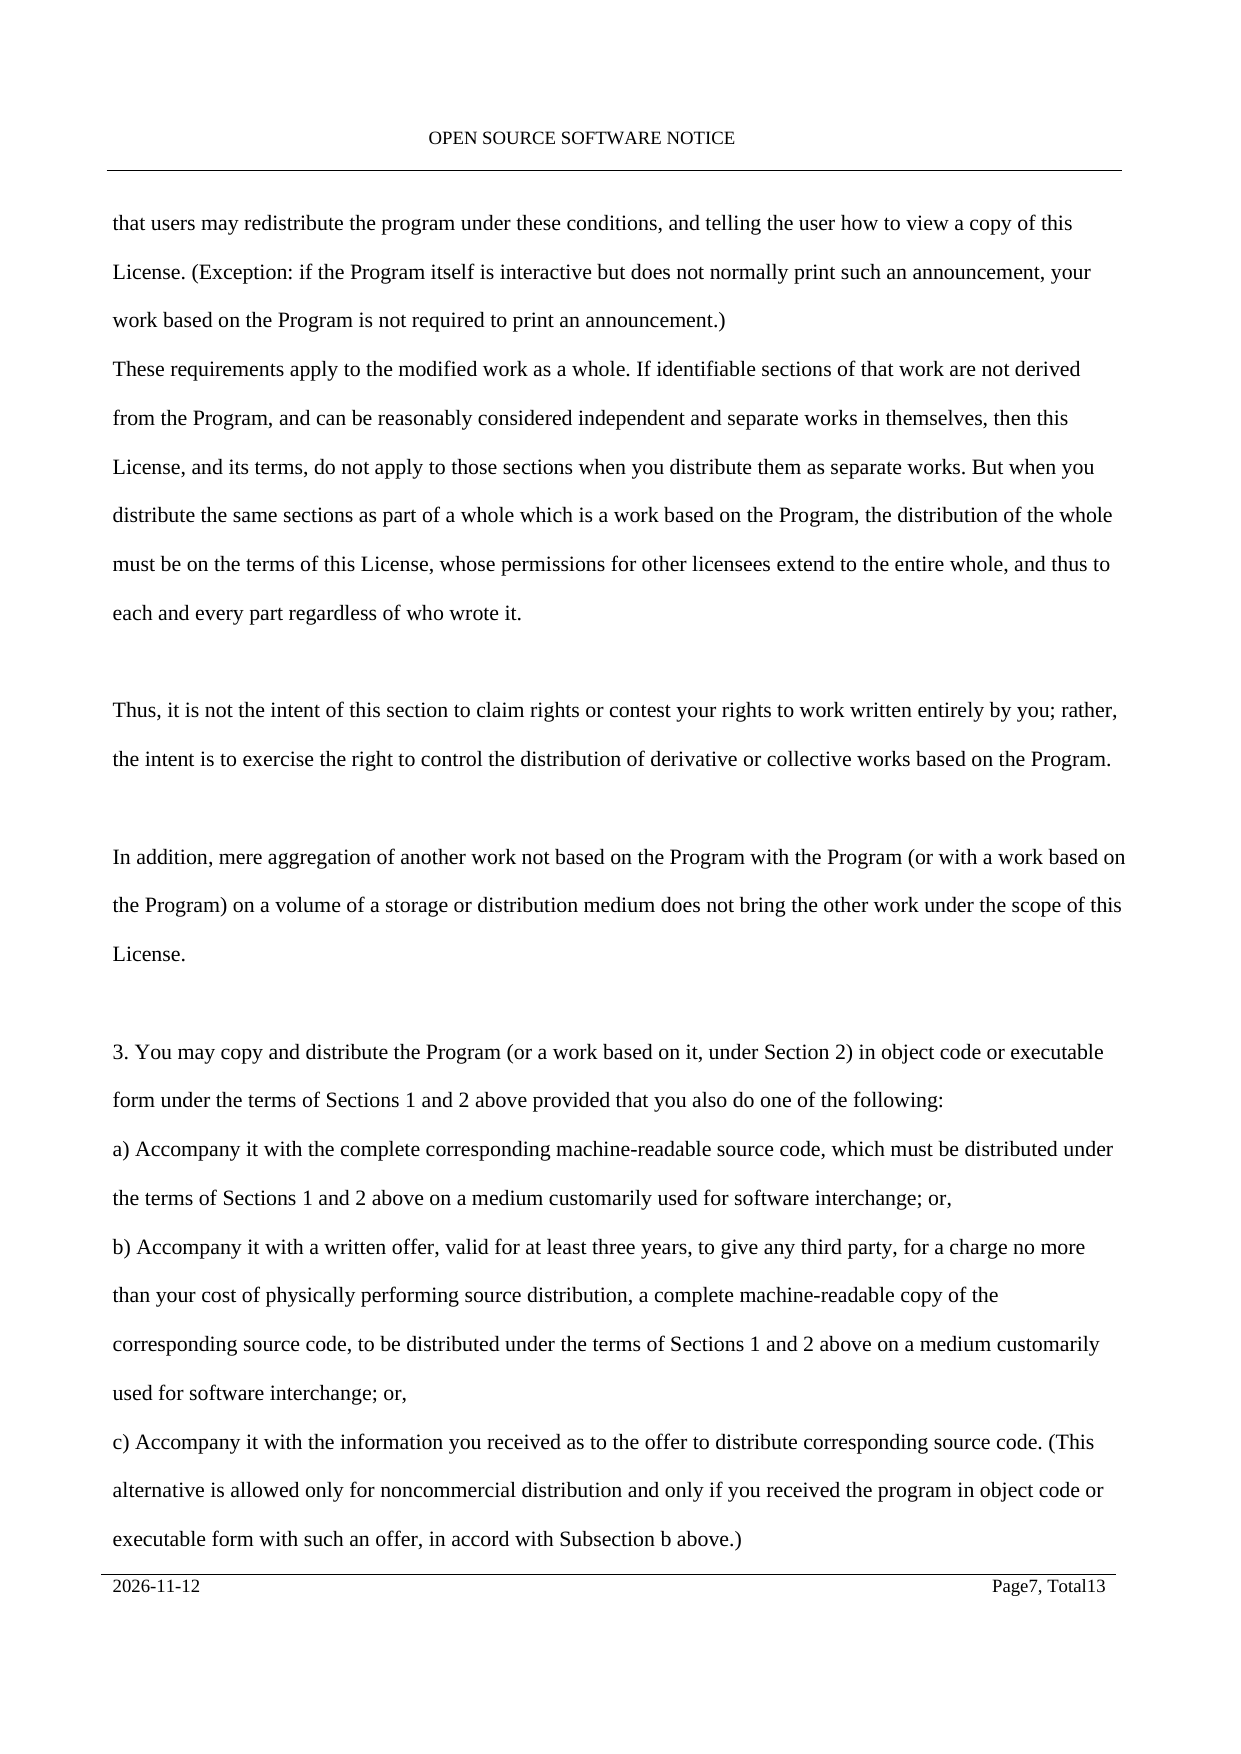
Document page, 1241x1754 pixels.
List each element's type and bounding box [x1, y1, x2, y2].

text [112, 206, 1128, 1555]
